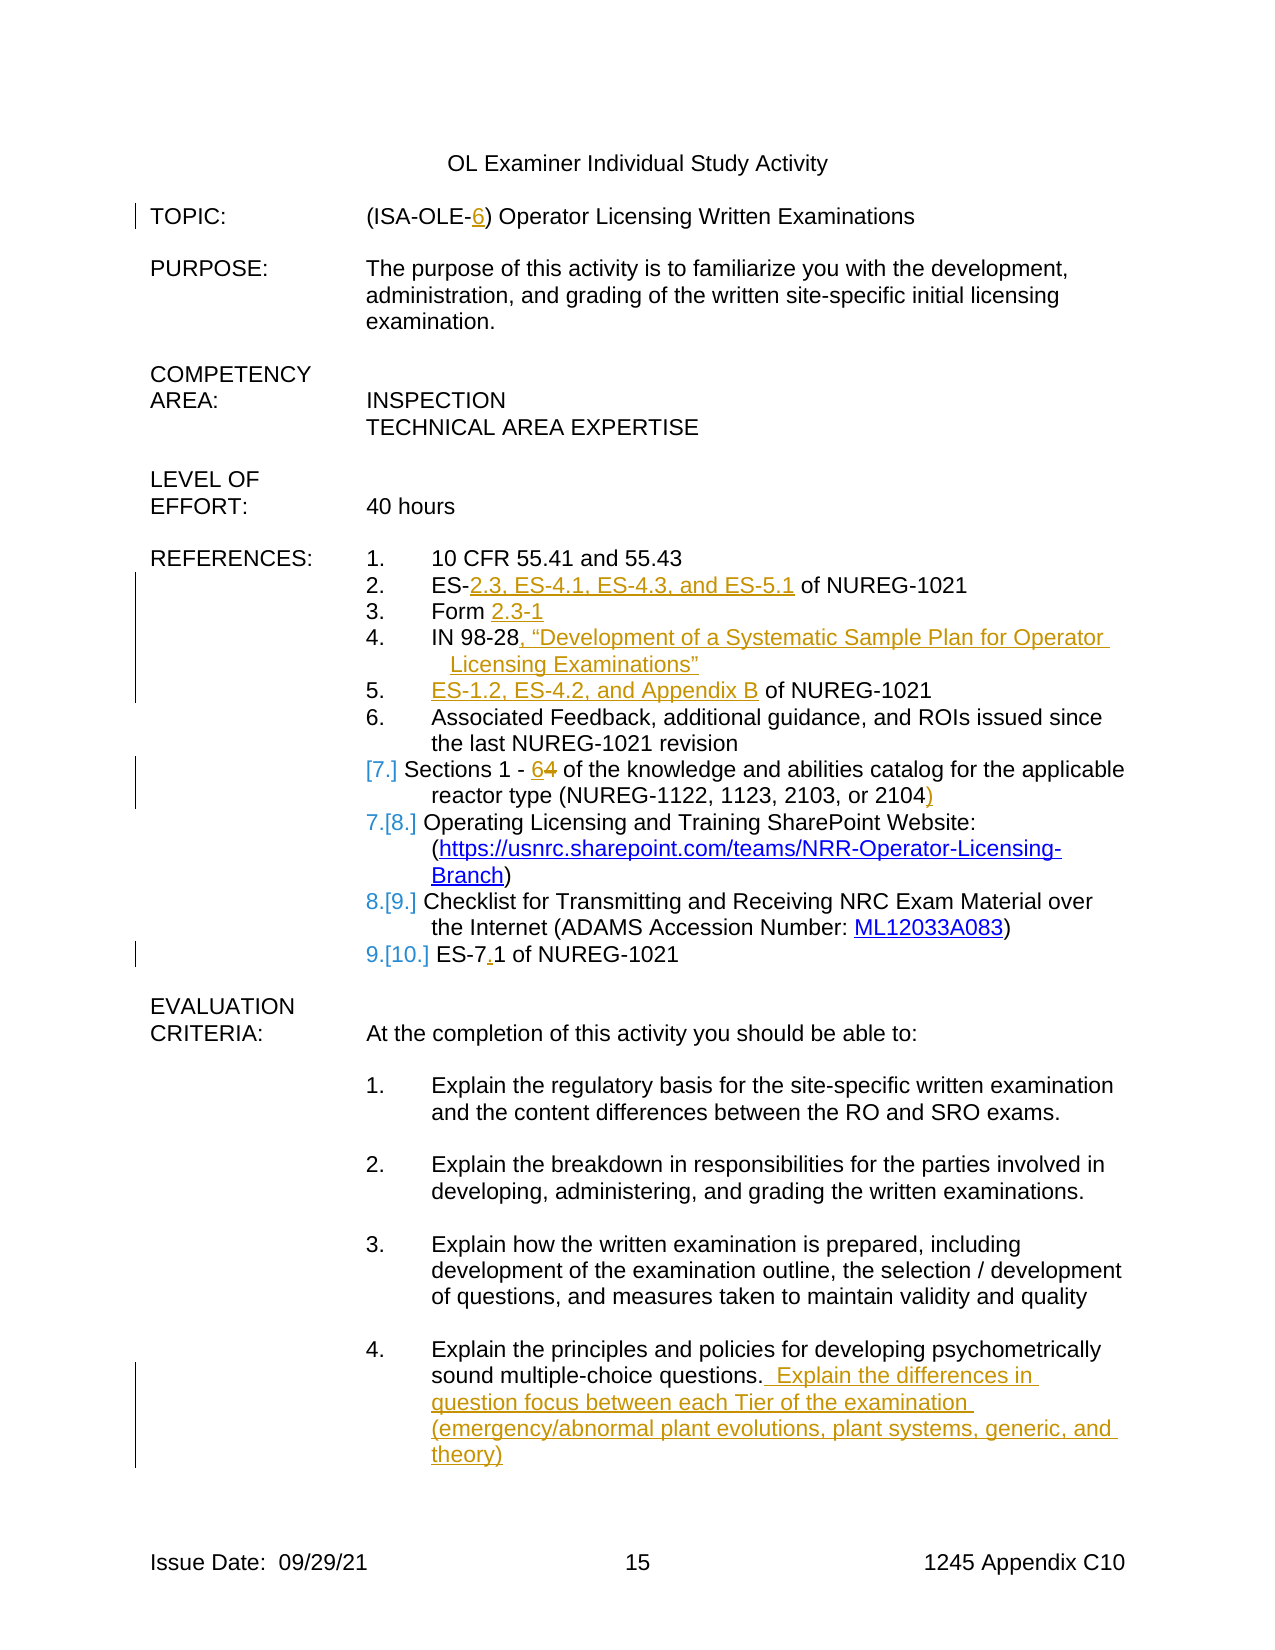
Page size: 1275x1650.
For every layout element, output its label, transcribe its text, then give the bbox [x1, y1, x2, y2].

list of NUREG-1021 [366, 677, 1125, 703]
list Explain the breakdown in responsibilities for the parties involved in developing, administering, and grading the written examinations. [366, 1151, 1125, 1204]
list Associated Feedback, additional guidance, and ROIs issued since the last NUREG-1021 revision [366, 703, 1125, 756]
list ES- of NUREG-1021 [366, 572, 1125, 598]
text (https://usnrc.sharepoint.com/teams/NRR-Operator-Licensing-Branch) [431, 835, 1125, 888]
text LEVEL OF [150, 466, 1125, 493]
text COMPETENCY [150, 361, 1125, 387]
list Operating Licensing and Training SharePoint Website: [366, 809, 1125, 835]
text EVALUATION [150, 993, 1125, 1020]
list Sections 1 - of the knowledge and abilities catalog for the applicable reactor type (NUREG-1122, 1123, 2103, or 2104 [366, 756, 1125, 809]
list Explain the regulatory basis for the site-specific written examination and the content differences between the RO and SRO exams. [366, 1072, 1125, 1125]
text TECHNICAL AREA EXPERTISE [150, 413, 1125, 440]
list IN 98-28 [366, 624, 1125, 677]
text REFERENCES: 1. 10 CFR 55.41 and 55.43 [150, 545, 1125, 572]
list Explain how the written examination is prepared, including development of the examination outline, the selection / development of questions, and measures taken to maintain validity and quality [366, 1231, 1125, 1309]
list Explain the principles and policies for developing psychometrically sound multiple-choice questions. [366, 1336, 1125, 1468]
text AREA: INSPECTION [150, 387, 1125, 413]
text OL Examiner Individual Study Activity [150, 150, 1125, 176]
text EFFORT: 40 hours [150, 493, 1125, 519]
list Checklist for Transmitting and Receiving NRC Exam Material over the Internet (ADAMS Accession Number: ML12033A083) [366, 888, 1125, 941]
list ES-71 of NUREG-1021 [366, 941, 1125, 967]
text TOPIC: (ISA-OLE-) Operator Licensing Written Examinations [150, 203, 1125, 229]
text PURPOSE: The purpose of this activity is to familiarize you with the development, administration, and grading of the written site-specific initial licensing examination. [150, 255, 1125, 334]
text CRITERIA: At the completion of this activity you should be able to: [150, 1020, 1125, 1046]
list Form [366, 598, 1125, 624]
